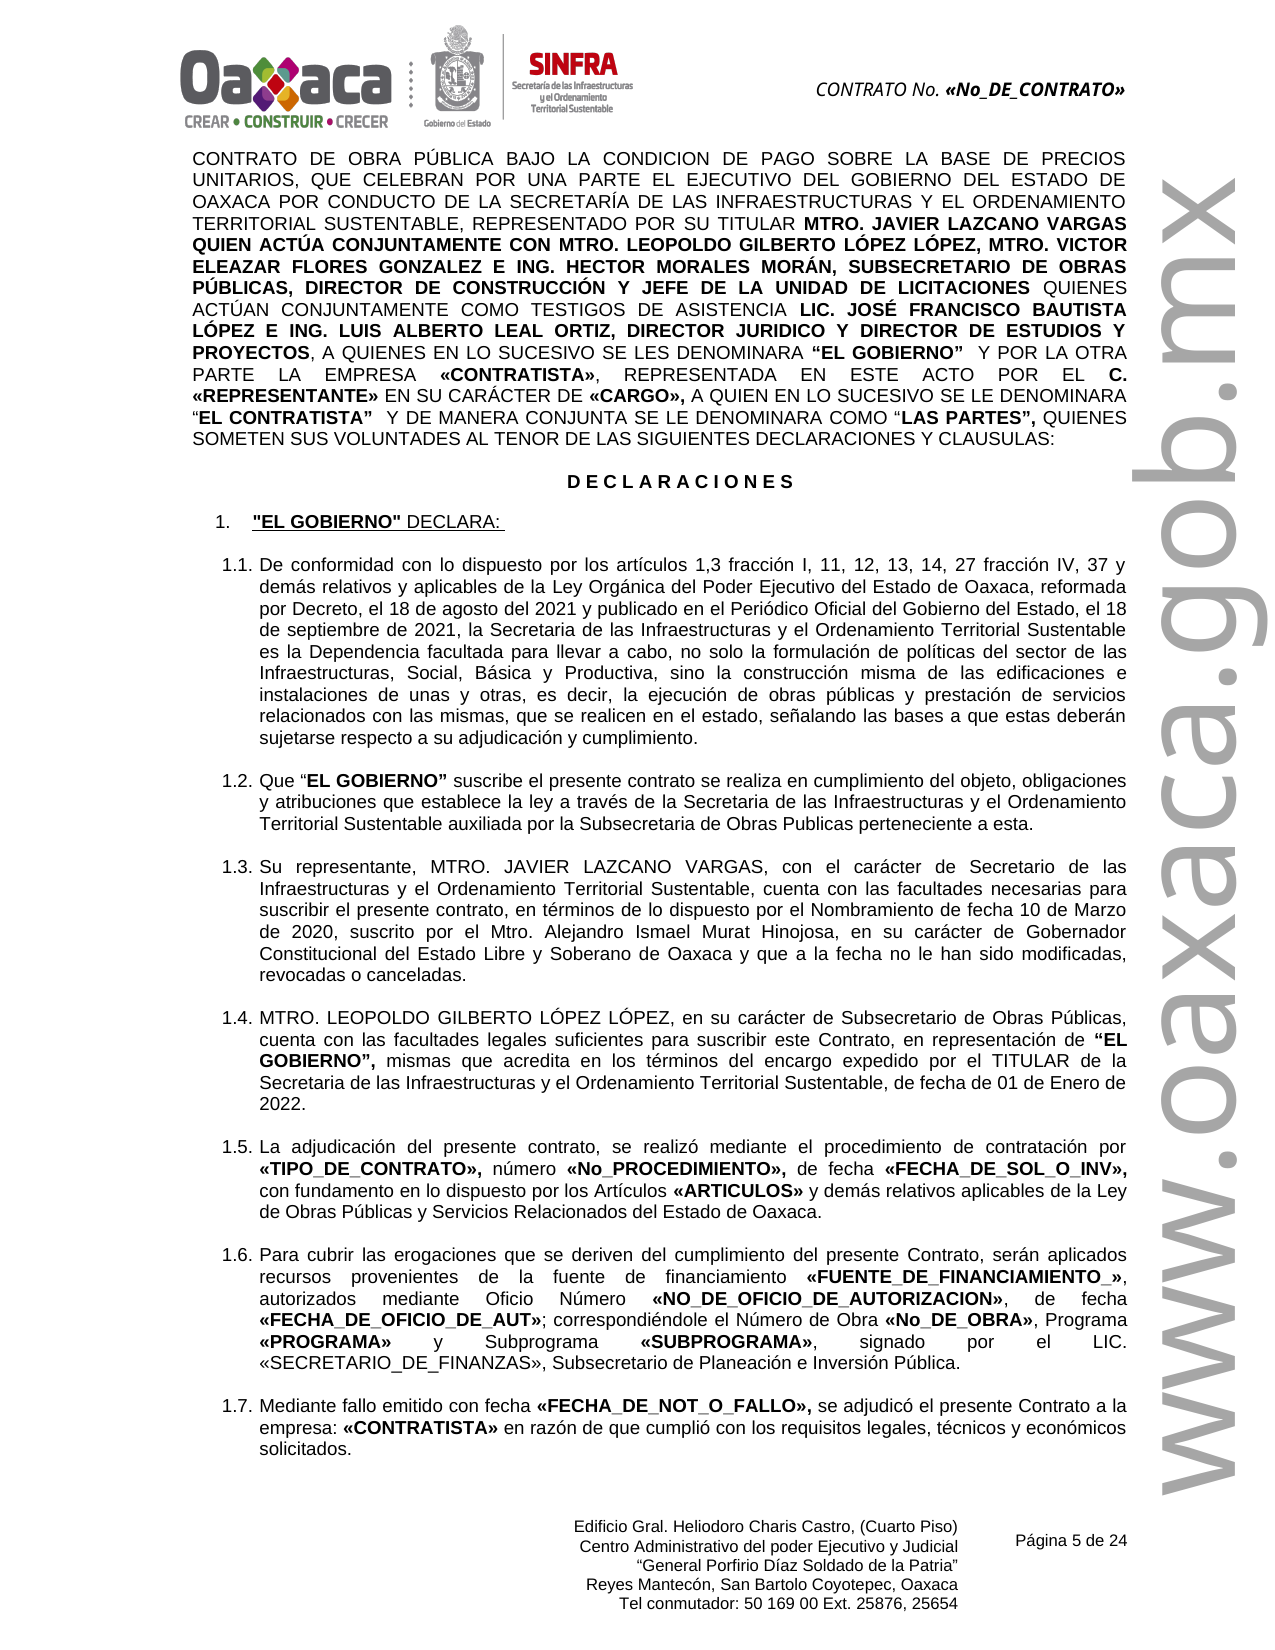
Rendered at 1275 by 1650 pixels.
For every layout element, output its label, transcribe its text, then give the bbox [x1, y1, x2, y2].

list MTRO. LEOPOLDO GILBERTO LÓPEZ LÓPEZ, en su carácter de Subsecretario de Obras Públicas, cuenta con las facultades legales suficientes para suscribir este Contrato, en representación de “EL GOBIERNO”, mismas que acredita en los términos del encargo expedido por el TITULAR de la Secretaria de las Infraestructuras y el Ordenamiento Territorial Sustentable, de fecha de 01 de Enero de 2022. [222, 1007, 1127, 1115]
list La adjudicación del presente contrato, se realizó mediante el procedimiento de contratación por «TIPO_DE_CONTRATO», número «No_PROCEDIMIENTO», de fecha «FECHA_DE_SOL_O_INV», con fundamento en lo dispuesto por los Artículos «ARTICULOS» y demás relativos aplicables de la Ley de Obras Públicas y Servicios Relacionados del Estado de Oaxaca. [222, 1136, 1127, 1223]
list Su representante, MTRO. JAVIER LAZCANO VARGAS, con el carácter de Secretario de las Infraestructuras y el Ordenamiento Territorial Sustentable, cuenta con las facultades necesarias para suscribir el presente contrato, en términos de lo dispuesto por el Nombramiento de fecha 10 de Marzo de 2020, suscrito por el Mtro. Alejandro Ismael Murat Hinojosa, en su carácter de Gobernador Constitucional del Estado Libre y Soberano de Oaxaca y que a la fecha no le han sido modificadas, revocadas o canceladas. [222, 856, 1127, 985]
list "EL GOBIERNO" DECLARA: [215, 511, 1127, 533]
picture [154, 17, 659, 131]
list De conformidad con lo dispuesto por los artículos 1,3 fracción I, 11, 12, 13, 14, 27 fracción IV, 37 y demás relativos y aplicables de la Ley Orgánica del Poder Ejecutivo del Estado de Oaxaca, reformada por Decreto, el 18 de agosto del 2021 y publicado en el Periódico Oficial del Gobierno del Estado, el 18 de septiembre de 2021, la Secretaria de las Infraestructuras y el Ordenamiento Territorial Sustentable es la Dependencia facultada para llevar a cabo, no solo la formulación de políticas del sector de las Infraestructuras, Social, Básica y Productiva, sino la construcción misma de las edificaciones e instalaciones de unas y otras, es decir, la ejecución de obras públicas y prestación de servicios relacionados con las mismas, que se realicen en el estado, señalando las bases a que estas deberán sujetarse respecto a su adjudicación y cumplimiento. [222, 554, 1127, 748]
list Para cubrir las erogaciones que se deriven del cumplimiento del presente Contrato, serán aplicados recursos provenientes de la fuente de financiamiento «FUENTE_DE_FINANCIAMIENTO_», autorizados mediante Oficio Número «NO_DE_OFICIO_DE_AUTORIZACION», de fecha «FECHA_DE_OFICIO_DE_AUT»; correspondiéndole el Número de Obra «No_DE_OBRA», Programa «PROGRAMA» y Subprograma «SUBPROGRAMA», signado por el LIC. «SECRETARIO_DE_FINANZAS», Subsecretario de Planeación e Inversión Pública. [222, 1244, 1127, 1373]
text CONTRATO DE OBRA PÚBLICA BAJO LA CONDICION DE PAGO SOBRE LA BASE DE PRECIOS UNITARIOS, QUE CELEBRAN POR UNA PARTE EL EJECUTIVO DEL GOBIERNO DEL ESTADO DE OAXACA POR CONDUCTO DE LA SECRETARÍA DE LAS INFRAESTRUCTURAS Y EL ORDENAMIENTO TERRITORIAL SUSTENTABLE, REPRESENTADO POR SU TITULAR MTRO. JAVIER LAZCANO VARGAS QUIEN ACTÚA CONJUNTAMENTE CON MTRO. LEOPOLDO GILBERTO LÓPEZ LÓPEZ, MTRO. VICTOR ELEAZAR FLORES GONZALEZ E ING. HECTOR MORALES MORÁN, SUBSECRETARIO DE OBRAS PÚBLICAS, DIRECTOR DE CONSTRUCCIÓN Y JEFE DE LA UNIDAD DE LICITACIONES QUIENES ACTÚAN CONJUNTAMENTE COMO TESTIGOS DE ASISTENCIA LIC. JOSÉ FRANCISCO BAUTISTA LÓPEZ E ING. LUIS ALBERTO LEAL ORTIZ, DIRECTOR JURIDICO Y DIRECTOR DE ESTUDIOS Y PROYECTOS, A QUIENES EN LO SUCESIVO SE LES DENOMINARA “EL GOBIERNO” Y POR LA OTRA PARTE LA EMPRESA «CONTRATISTA», REPRESENTADA EN ESTE ACTO POR EL C. «REPRESENTANTE» EN SU CARÁCTER DE «CARGO», A QUIEN EN LO SUCESIVO SE LE DENOMINARA “EL CONTRATISTA” Y DE MANERA CONJUNTA SE LE DENOMINARA COMO “LAS PARTES”, QUIENES SOMETEN SUS VOLUNTADES AL TENOR DE LAS SIGUIENTES DECLARACIONES Y CLAUSULAS: [192, 148, 1127, 449]
list Que “EL GOBIERNO” suscribe el presente contrato se realiza en cumplimiento del objeto, obligaciones y atribuciones que establece la ley a través de la Secretaria de las Infraestructuras y el Ordenamiento Territorial Sustentable auxiliada por la Subsecretaria de Obras Publicas perteneciente a esta. [222, 770, 1127, 834]
text D E C L A R A C I O N E S [177, 471, 1127, 493]
list Mediante fallo emitido con fecha «FECHA_DE_NOT_O_FALLO», se adjudicó el presente Contrato a la empresa: «CONTRATISTA» en razón de que cumplió con los requisitos legales, técnicos y económicos solicitados. [222, 1395, 1127, 1460]
